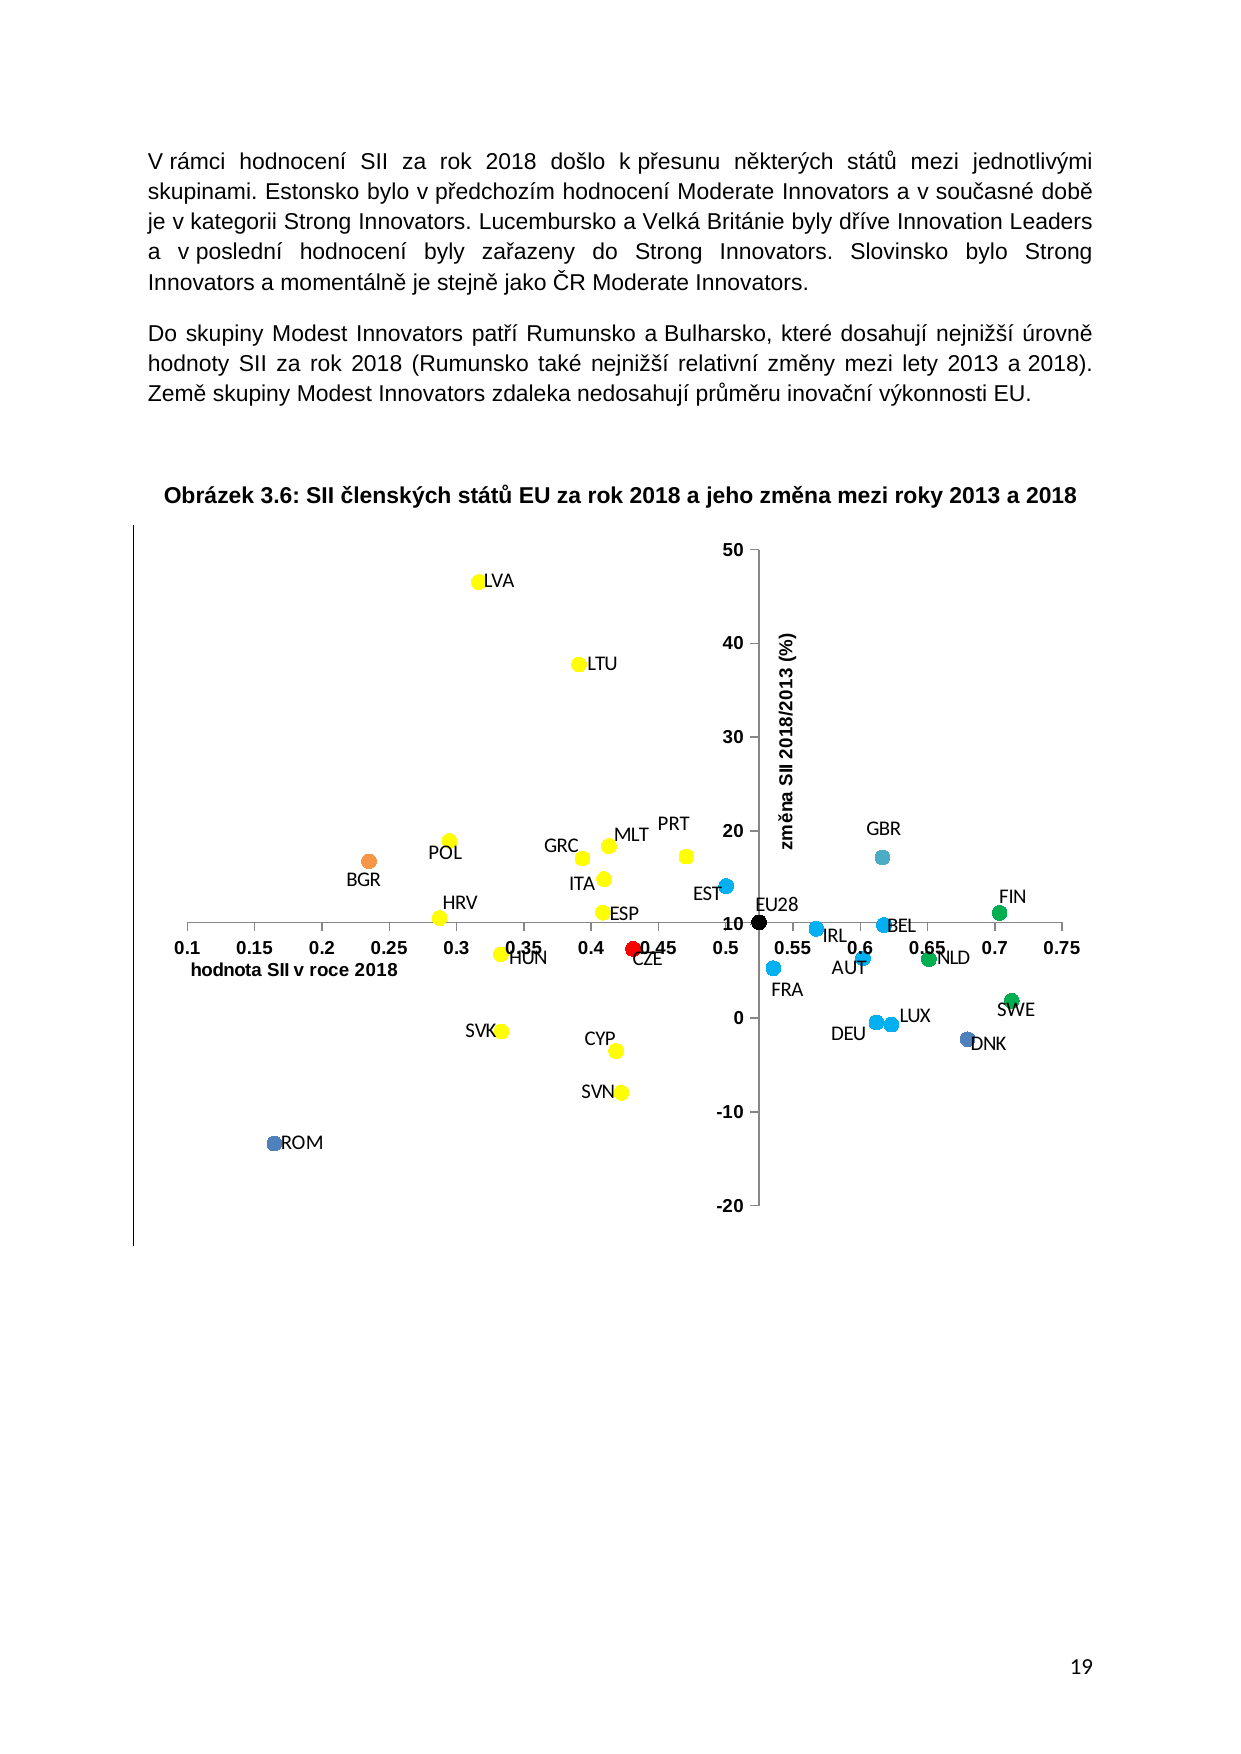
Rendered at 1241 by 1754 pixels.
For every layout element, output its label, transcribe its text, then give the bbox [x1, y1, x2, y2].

text Do skupiny Modest Innovators patří Rumunsko a Bulharsko, které dosahují nejnižší úrovně hodnoty SII za rok 2018 (Rumunsko také nejnižší relativní změny mezi lety 2013 a 2018). Země skupiny Modest Innovators zdaleka nedosahují průměru inovační výkonnosti EU. [148, 319, 1093, 406]
text V rámci hodnocení SII za rok 2018 došlo k přesunu některých států mezi jednotlivými skupinami. Estonsko bylo v předchozím hodnocení Moderate Innovators a v současné době je v kategorii Strong Innovators. Lucembursko a Velká Británie byly dříve Innovation Leaders a v poslední hodnocení byly zařazeny do Strong Innovators. Slovinsko bylo Strong Innovators a momentálně je stejně jako ČR Moderate Innovators. [148, 148, 1093, 295]
